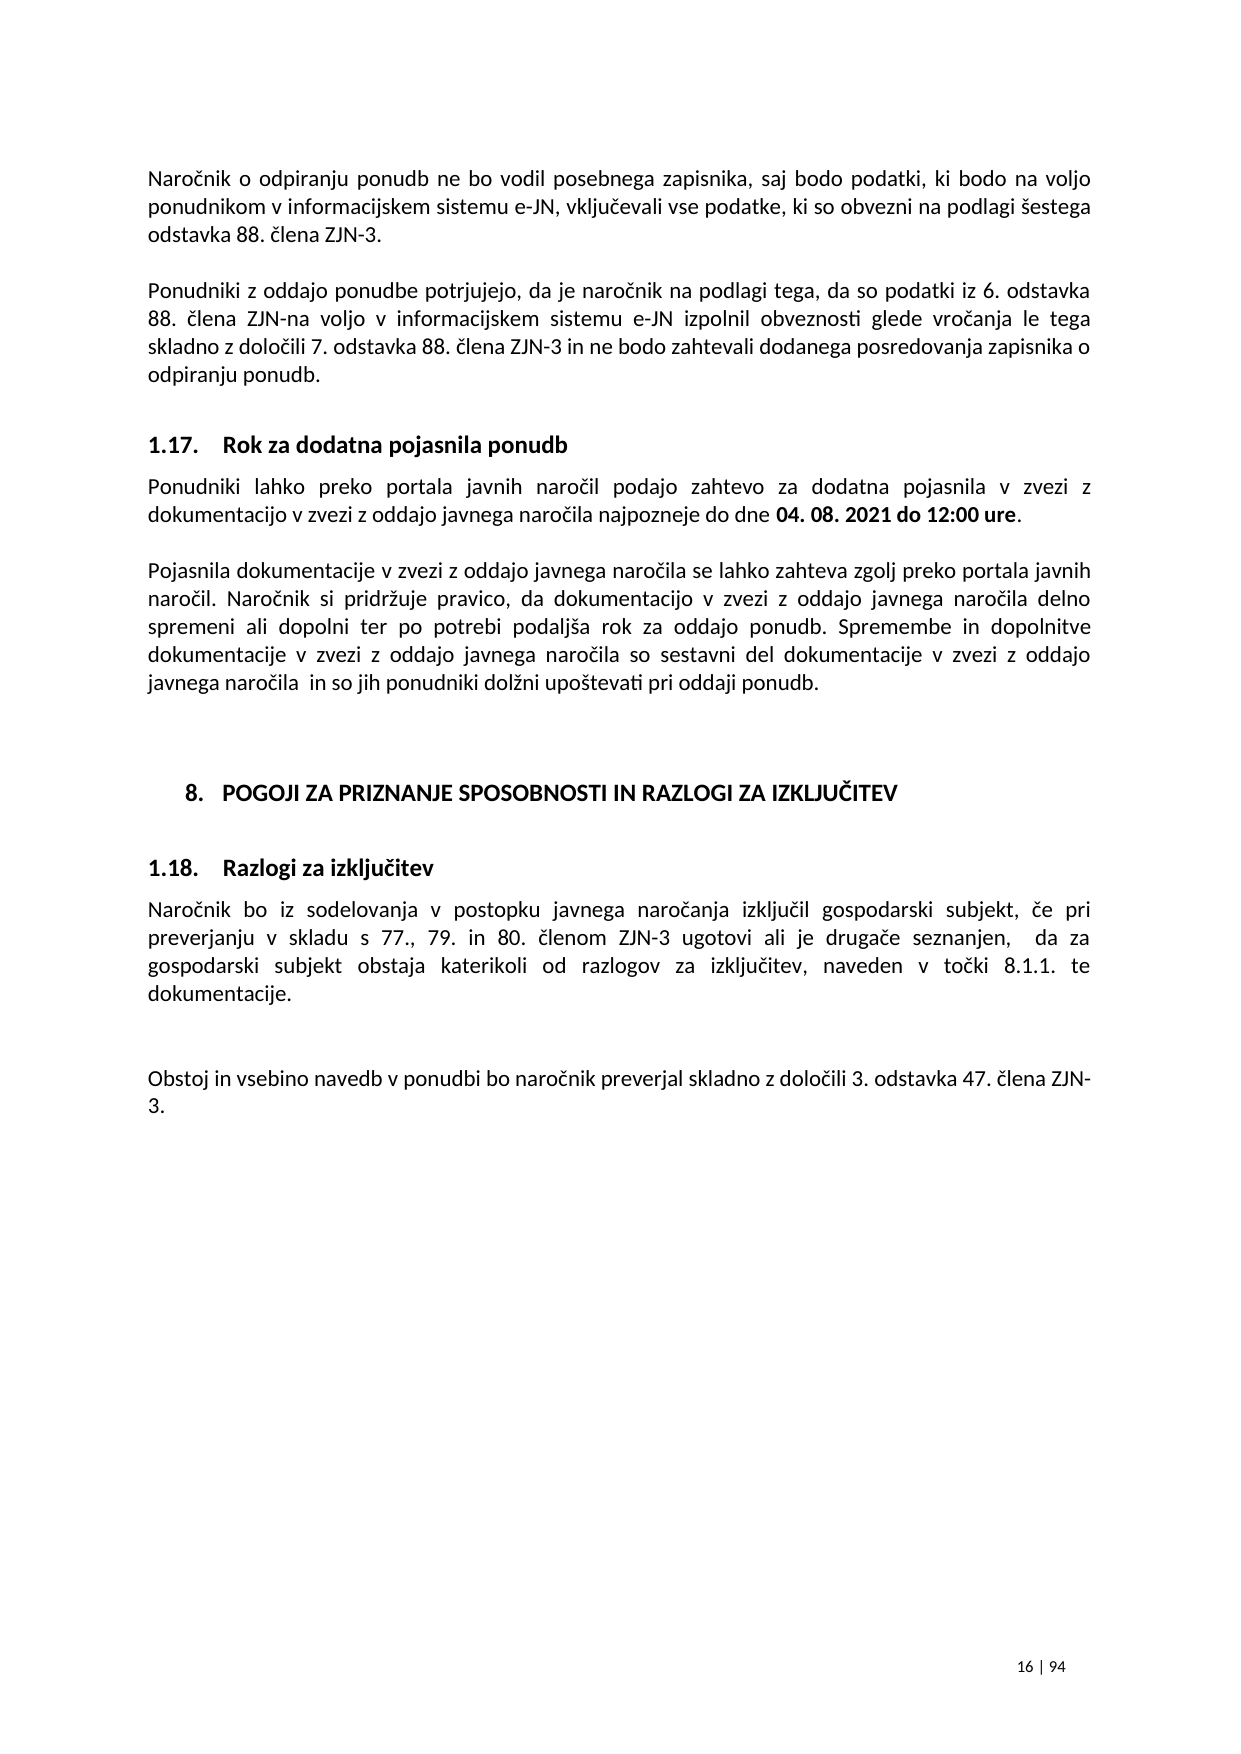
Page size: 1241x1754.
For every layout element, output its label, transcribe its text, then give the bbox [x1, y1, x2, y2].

subtitle POGOJI ZA PRIZNANJE SPOSOBNOSTI IN RAZLOGI ZA IZKLJUČITEV [185, 777, 899, 808]
subtitle Razlogi za izključitev [148, 852, 1093, 883]
text Pojasnila dokumentacije v zvezi z oddajo javnega naročila se lahko zahteva zgolj preko portala javnih naročil. Naročnik si pridržuje pravico, da dokumentacijo v zvezi z oddajo javnega naročila delno spremeni ali dopolni ter po potrebi podaljša rok za oddajo ponudb. Spremembe in dopolnitve dokumentacije v zvezi z oddajo javnega naročila so sestavni del dokumentacije v zvezi z oddajo javnega naročila in so jih ponudniki dolžni upoštevati pri oddaji ponudb. [148, 556, 1093, 696]
text Ponudniki lahko preko portala javnih naročil podajo zahtevo za dodatna pojasnila v zvezi z dokumentacijo v zvezi z oddajo javnega naročila najpozneje do dne 04. 08. 2021 do 12:00 ure. [148, 472, 1093, 528]
text Obstoj in vsebino navedb v ponudbi bo naročnik preverjal skladno z določili 3. odstavka 47. člena ZJN-3. [148, 1064, 1093, 1120]
text Naročnik o odpiranju ponudb ne bo vodil posebnega zapisnika, saj bodo podatki, ki bodo na voljo ponudnikom v informacijskem sistemu e-JN, vključevali vse podatke, ki so obvezni na podlagi šestega odstavka 88. člena ZJN-3. [148, 164, 1093, 248]
text Ponudniki z oddajo ponudbe potrjujejo, da je naročnik na podlagi tega, da so podatki iz 6. odstavka 88. člena ZJN-na voljo v informacijskem sistemu e-JN izpolnil obveznosti glede vročanja le tega skladno z določili 7. odstavka 88. člena ZJN-3 in ne bodo zahtevali dodanega posredovanja zapisnika o odpiranju ponudb. [148, 276, 1093, 388]
subtitle Rok za dodatna pojasnila ponudb [148, 429, 1093, 459]
text Naročnik bo iz sodelovanja v postopku javnega naročanja izključil gospodarski subjekt, če pri preverjanju v skladu s 77., 79. in 80. členom ZJN-3 ugotovi ali je drugače seznanjen, da za gospodarski subjekt obstaja katerikoli od razlogov za izključitev, naveden v točki 8.1.1. te dokumentacije. [148, 896, 1093, 1008]
